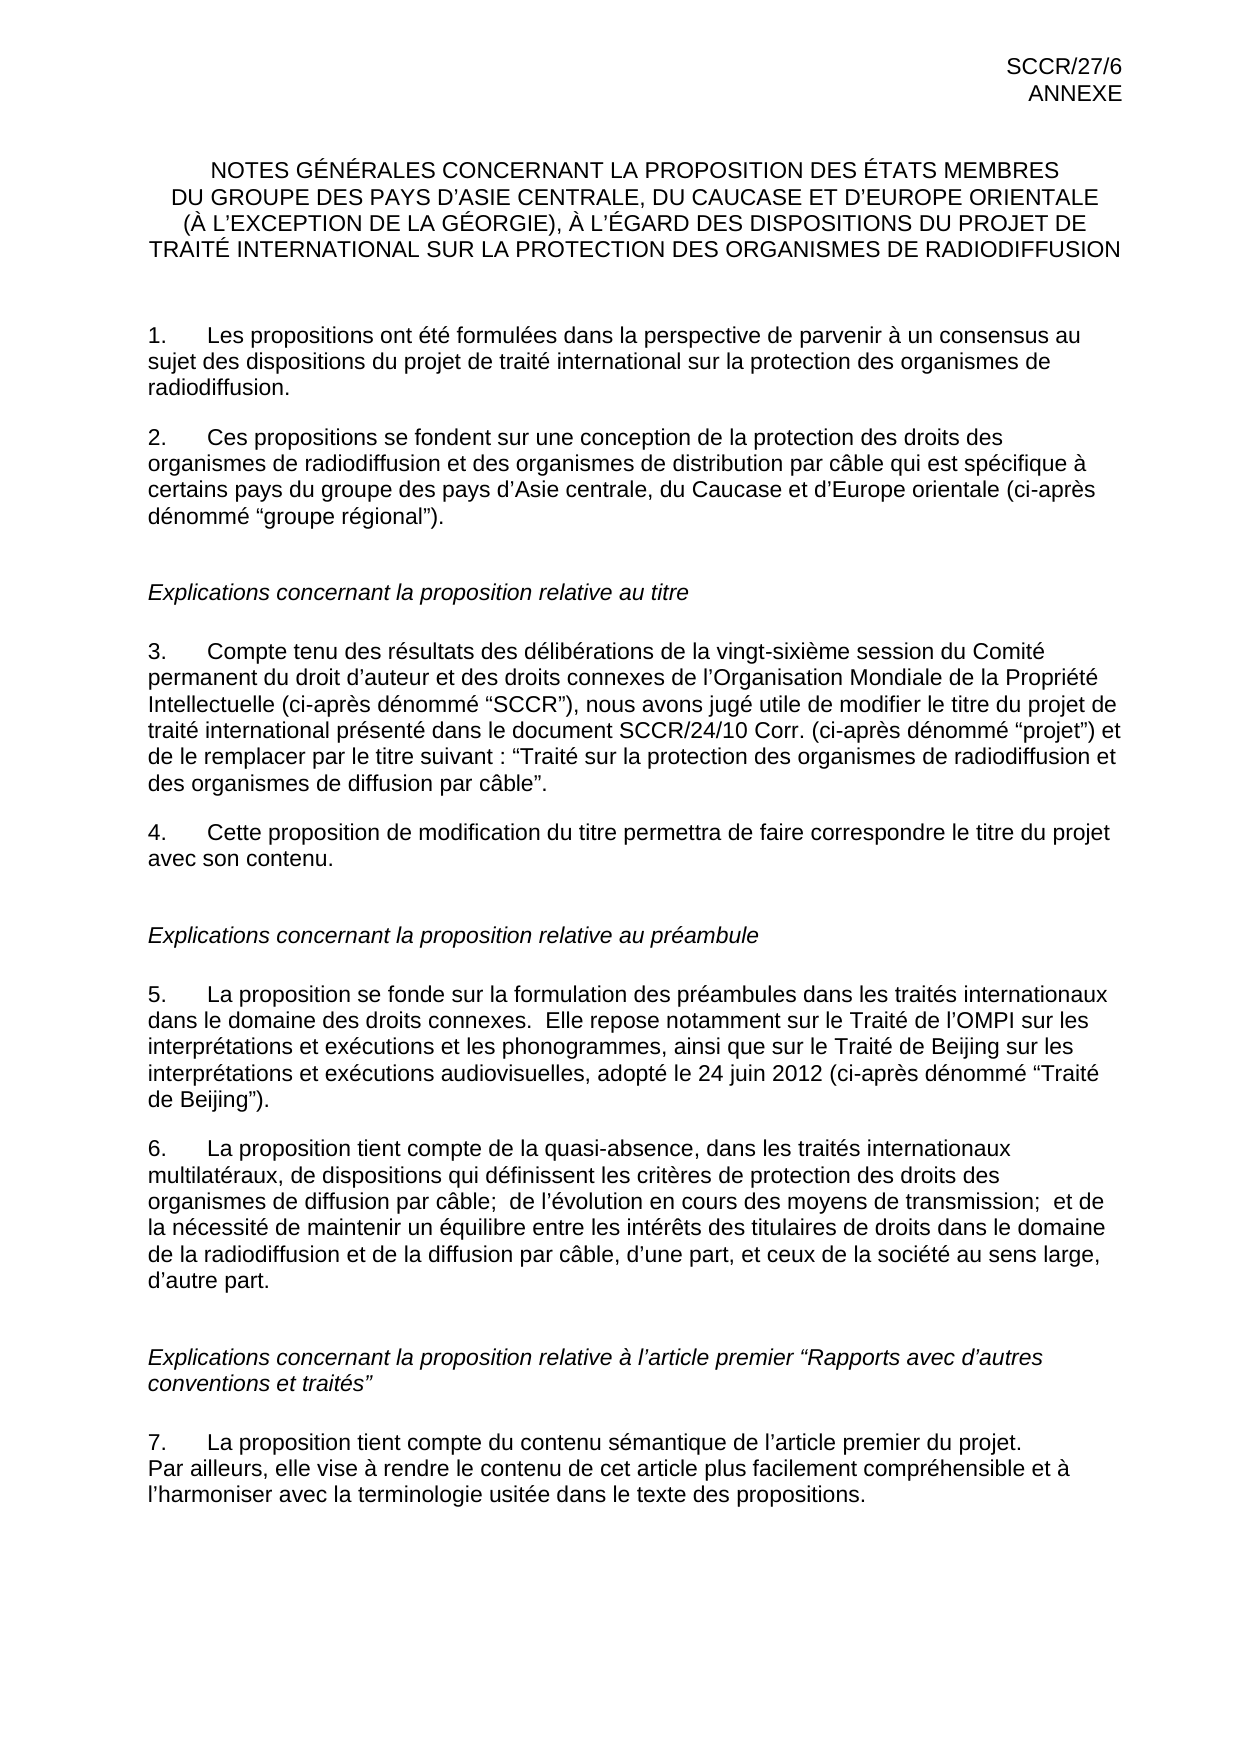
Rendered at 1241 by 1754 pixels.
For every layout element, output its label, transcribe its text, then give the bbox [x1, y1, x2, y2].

subtitle Notes générales concernant la proposition des États membres du groupe des pays d’Asie centrale, du Caucase et d’Europe orientale (à l’exception de la Géorgie), à l’égard des dispositions du projet de traité international sur la protection des organismes de radiodiffusion [148, 157, 1122, 263]
text Ces propositions se fondent sur une conception de la protection des droits des organismes de radiodiffusion et des organismes de distribution par câble qui est spécifique à certains pays du groupe des pays d’Asie centrale, du Caucase et d’Europe orientale (ci-après dénommé “groupe régional”). [148, 423, 1122, 529]
text Les propositions ont été formulées dans la perspective de parvenir à un consensus au sujet des dispositions du projet de traité international sur la protection des organismes de radiodiffusion. [148, 322, 1122, 401]
subtitle Explications concernant la proposition relative au titre [148, 579, 1122, 605]
text Compte tenu des résultats des délibérations de la vingt-sixième session du Comité permanent du droit d’auteur et des droits connexes de l’Organisation Mondiale de la Propriété Intellectuelle (ci-après dénommé “SCCR”), nous avons jugé utile de modifier le titre du projet de traité international présenté dans le document SCCR/24/10 Corr. (ci-après dénommé “projet”) et de le remplacer par le titre suivant : “Traité sur la protection des organismes de radiodiffusion et des organismes de diffusion par câble”. [148, 638, 1122, 796]
text La proposition tient compte de la quasi-absence, dans les traités internationaux multilatéraux, de dispositions qui définissent les critères de protection des droits des organismes de diffusion par câble; de l’évolution en cours des moyens de transmission; et de la nécessité de maintenir un équilibre entre les intérêts des titulaires de droits dans le domaine de la radiodiffusion et de la diffusion par câble, d’une part, et ceux de la société au sens large, d’autre part. [148, 1135, 1122, 1293]
text La proposition tient compte du contenu sémantique de l’article premier du projet. Par ailleurs, elle vise à rendre le contenu de cet article plus facilement compréhensible et à l’harmoniser avec la terminologie usitée dans le texte des propositions. [148, 1429, 1122, 1508]
text La proposition se fonde sur la formulation des préambules dans les traités internationaux dans le domaine des droits connexes. Elle repose notamment sur le Traité de l’OMPI sur les interprétations et exécutions et les phonogrammes, ainsi que sur le Traité de Beijing sur les interprétations et exécutions audiovisuelles, adopté le 24 juin 2012 (ci-après dénommé “Traité de Beijing”). [148, 981, 1122, 1112]
text Cette proposition de modification du titre permettra de faire correspondre le titre du projet avec son contenu. [148, 819, 1122, 872]
subtitle Explications concernant la proposition relative au préambule [148, 922, 1122, 948]
subtitle Explications concernant la proposition relative à l’article premier “Rapports avec d’autres conventions et traités” [148, 1343, 1122, 1396]
